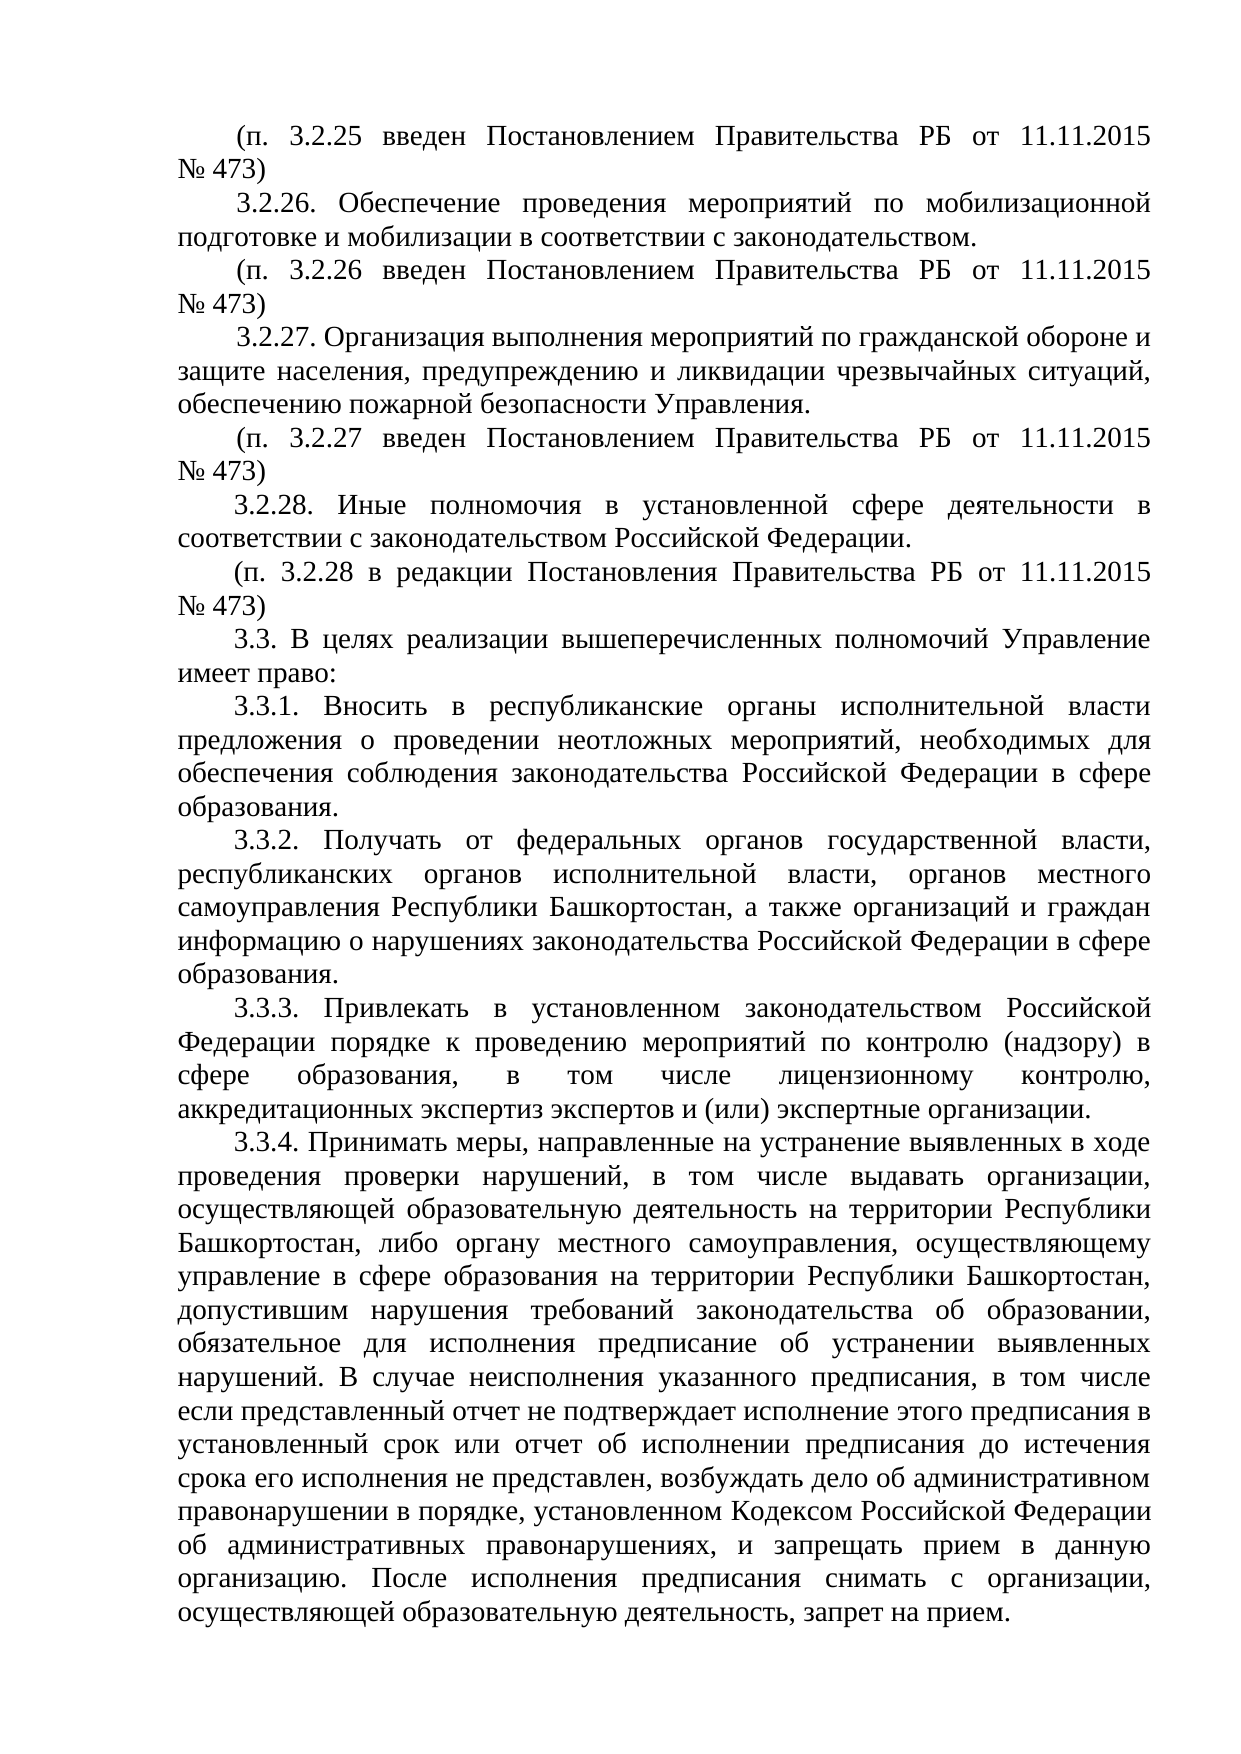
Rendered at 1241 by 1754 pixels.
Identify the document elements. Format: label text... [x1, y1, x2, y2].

text (п. 3.2.27 введен Постановлением Правительства РБ от 11.11.2015 № 473) [177, 420, 1152, 487]
text (п. 3.2.25 введен Постановлением Правительства РБ от 11.11.2015 № 473) [177, 118, 1152, 185]
text (п. 3.2.28 в редакции Постановления Правительства РБ от 11.11.2015 № 473) [177, 554, 1152, 621]
text 3.3.4. Принимать меры, направленные на устранение выявленных в ходе проведения проверки нарушений, в том числе выдавать организации, осуществляющей образовательную деятельность на территории Республики Башкортостан, либо органу местного самоуправления, осуществляющему управление в сфере образования на территории Республики Башкортостан, допустившим нарушения требований законодательства об образовании, обязательное для исполнения предписание об устранении выявленных нарушений. В случае неисполнения указанного предписания, в том числе если представленный отчет не подтверждает исполнение этого предписания в установленный срок или отчет об исполнении предписания до истечения срока его исполнения не представлен, возбуждать дело об административном правонарушении в порядке, установленном Кодексом Российской Федерации об административных правонарушениях, и запрещать прием в данную организацию. После исполнения предписания снимать с организации, осуществляющей образовательную деятельность, запрет на прием. [177, 1124, 1152, 1627]
text 3.3.3. Привлекать в установленном законодательством Российской Федерации порядке к проведению мероприятий по контролю (надзору) в сфере образования, в том числе лицензионному контролю, аккредитационных экспертиз экспертов и (или) экспертные организации. [177, 990, 1152, 1124]
text (п. 3.2.26 введен Постановлением Правительства РБ от 11.11.2015 № 473) [177, 252, 1152, 319]
text 3.3. В целях реализации вышеперечисленных полномочий Управление имеет право: [177, 621, 1152, 688]
text 3.2.27. Организация выполнения мероприятий по гражданской обороне и защите населения, предупреждению и ликвидации чрезвычайных ситуаций, обеспечению пожарной безопасности Управления. [177, 319, 1152, 420]
text 3.3.2. Получать от федеральных органов государственной власти, республиканских органов исполнительной власти, органов местного самоуправления Республики Башкортостан, а также организаций и граждан информацию о нарушениях законодательства Российской Федерации в сфере образования. [177, 822, 1152, 990]
text 3.2.28. Иные полномочия в установленной сфере деятельности в соответствии с законодательством Российской Федерации. [177, 487, 1152, 554]
text 3.2.26. Обеспечение проведения мероприятий по мобилизационной подготовке и мобилизации в соответствии с законодательством. [177, 185, 1152, 252]
text 3.3.1. Вносить в республиканские органы исполнительной власти предложения о проведении неотложных мероприятий, необходимых для обеспечения соблюдения законодательства Российской Федерации в сфере образования. [177, 688, 1152, 822]
